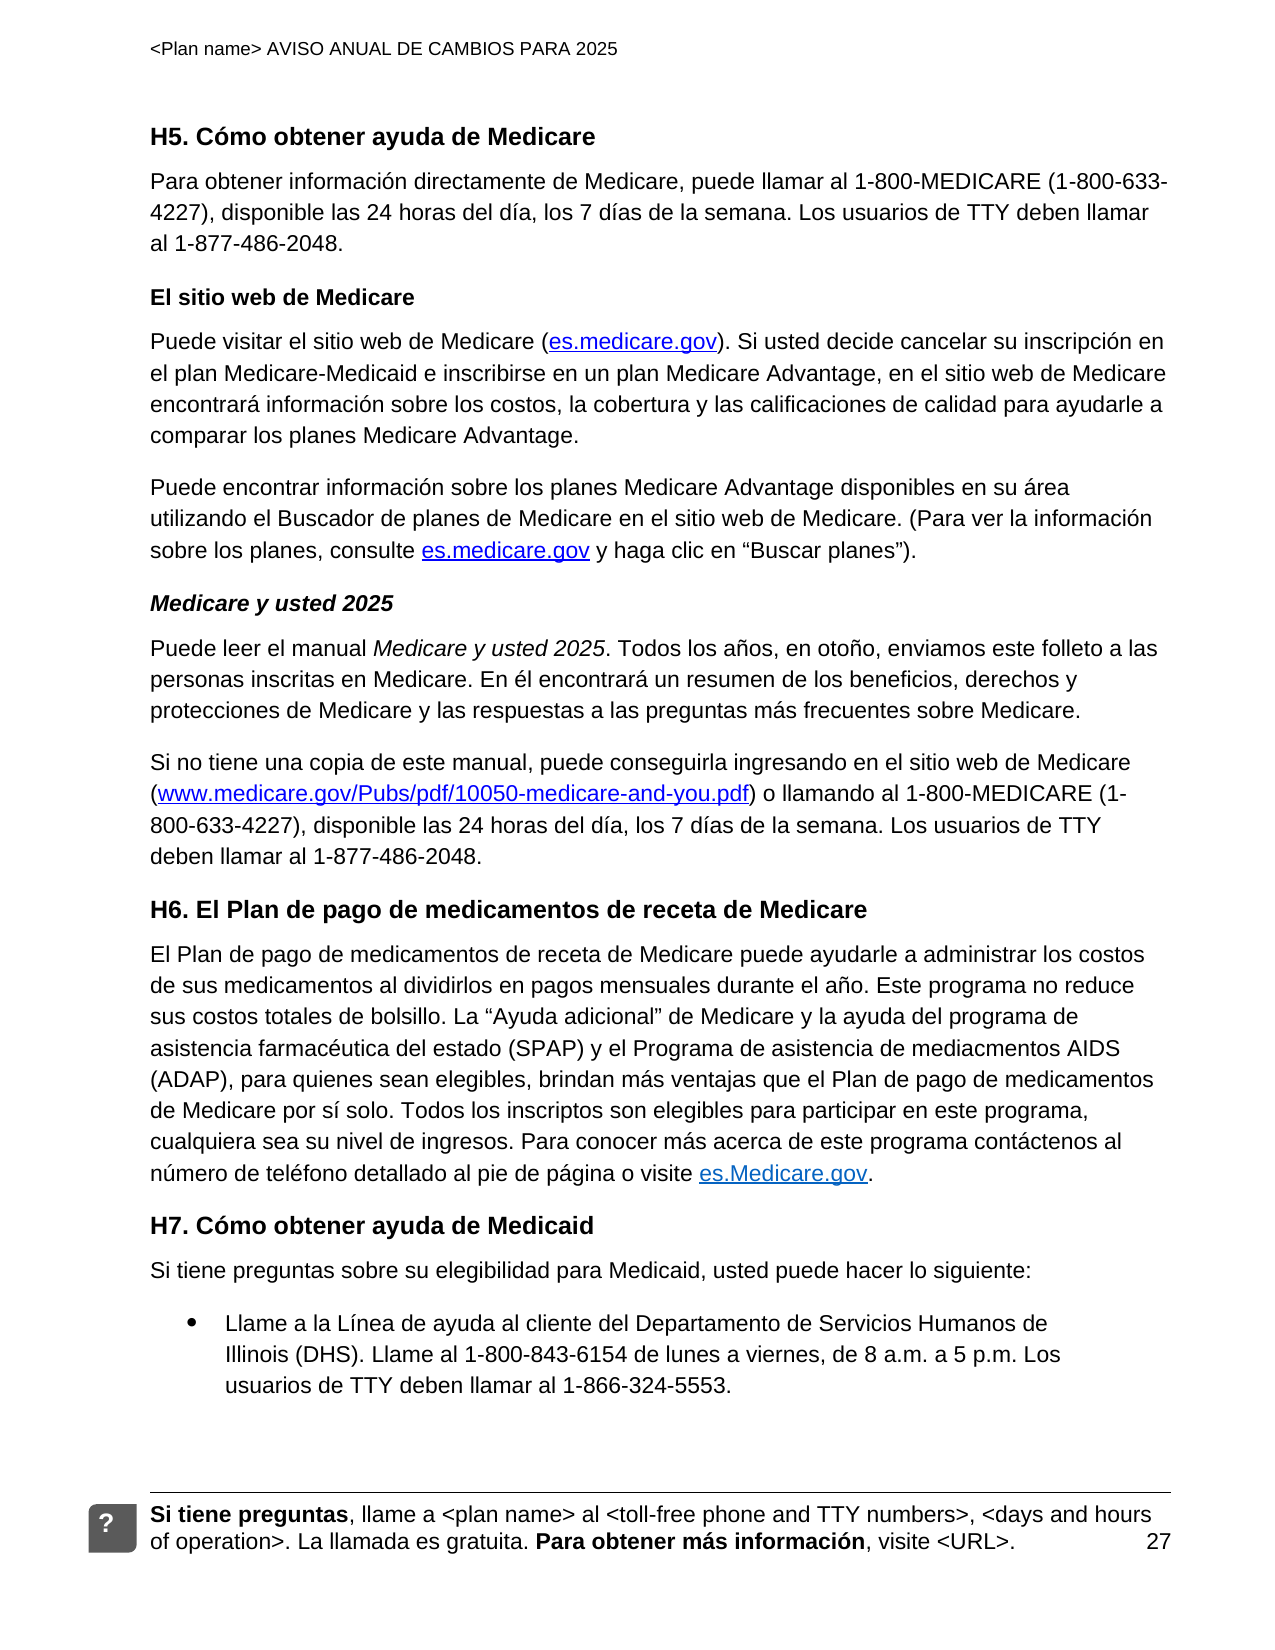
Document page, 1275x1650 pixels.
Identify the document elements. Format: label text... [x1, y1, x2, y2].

subtitle H6. El Plan de pago de medicamentos de receta de Medicare [150, 891, 1096, 925]
text Puede encontrar información sobre los planes Medicare Advantage disponibles en su área utilizando el Buscador de planes de Medicare en el sitio web de Medicare. (Para ver la información sobre los planes, consulte es.medicare.gov y haga clic en “Buscar planes”). [150, 471, 1171, 564]
list Llame a la Línea de ayuda al cliente del Departamento de Servicios Humanos de Illinois (DHS). Llame al 1-800-843-6154 de lunes a viernes, de 8 a.m. a 5 p.m. Los usuarios de TTY deben llamar al 1-866-324-5553. [187, 1306, 1096, 1400]
subtitle El sitio web de Medicare [150, 279, 1096, 312]
text Si tiene preguntas sobre su elegibilidad para Medicaid, usted puede hacer lo siguiente: [150, 1254, 1171, 1285]
text El Plan de pago de medicamentos de receta de Medicare puede ayudarle a administrar los costos de sus medicamentos al dividirlos en pagos mensuales durante el año. Este programa no reduce sus costos totales de bolsillo. La “Ayuda adicional” de Medicare y la ayuda del programa de asistencia farmacéutica del estado (SPAP) y el Programa de asistencia de mediacmentos AIDS (ADAP), para quienes sean elegibles, brindan más ventajas que el Plan de pago de medicamentos de Medicare por sí solo. Todos los inscriptos son elegibles para participar en este programa, cualquiera sea su nivel de ingresos. Para conocer más acerca de este programa contáctenos al número de teléfono detallado al pie de página o visite es.Medicare.gov. [150, 937, 1171, 1187]
text Si no tiene una copia de este manual, puede conseguirla ingresando en el sitio web de Medicare (www.medicare.gov/Pubs/pdf/10050-medicare-and-you.pdf) o llamando al 1-800-MEDICARE (1-800-633-4227), disponible las 24 horas del día, los 7 días de la semana. Los usuarios de TTY deben llamar al 1-877-486-2048. [150, 746, 1171, 871]
text Para obtener información directamente de Medicare, puede llamar al 1-800-MEDICARE (1-800-633-4227), disponible las 24 horas del día, los 7 días de la semana. Los usuarios de TTY deben llamar al 1-877-486-2048. [150, 164, 1171, 258]
subtitle H5. Cómo obtener ayuda de Medicare [150, 118, 1096, 152]
text Puede visitar el sitio web de Medicare (es.medicare.gov). Si usted decide cancelar su inscripción en el plan Medicare-Medicaid e inscribirse en un plan Medicare Advantage, en el sitio web de Medicare encontrará información sobre los costos, la cobertura y las calificaciones de calidad para ayudarle a comparar los planes Medicare Advantage. [150, 325, 1171, 450]
subtitle H7. Cómo obtener ayuda de Medicaid [150, 1208, 1096, 1241]
subtitle Medicare y usted 2025 [150, 585, 1096, 618]
text Puede leer el manual Medicare y usted 2025. Todos los años, en otoño, enviamos este folleto a las personas inscritas en Medicare. En él encontrará un resumen de los beneficios, derechos y protecciones de Medicare y las respuestas a las preguntas más frecuentes sobre Medicare. [150, 631, 1171, 725]
